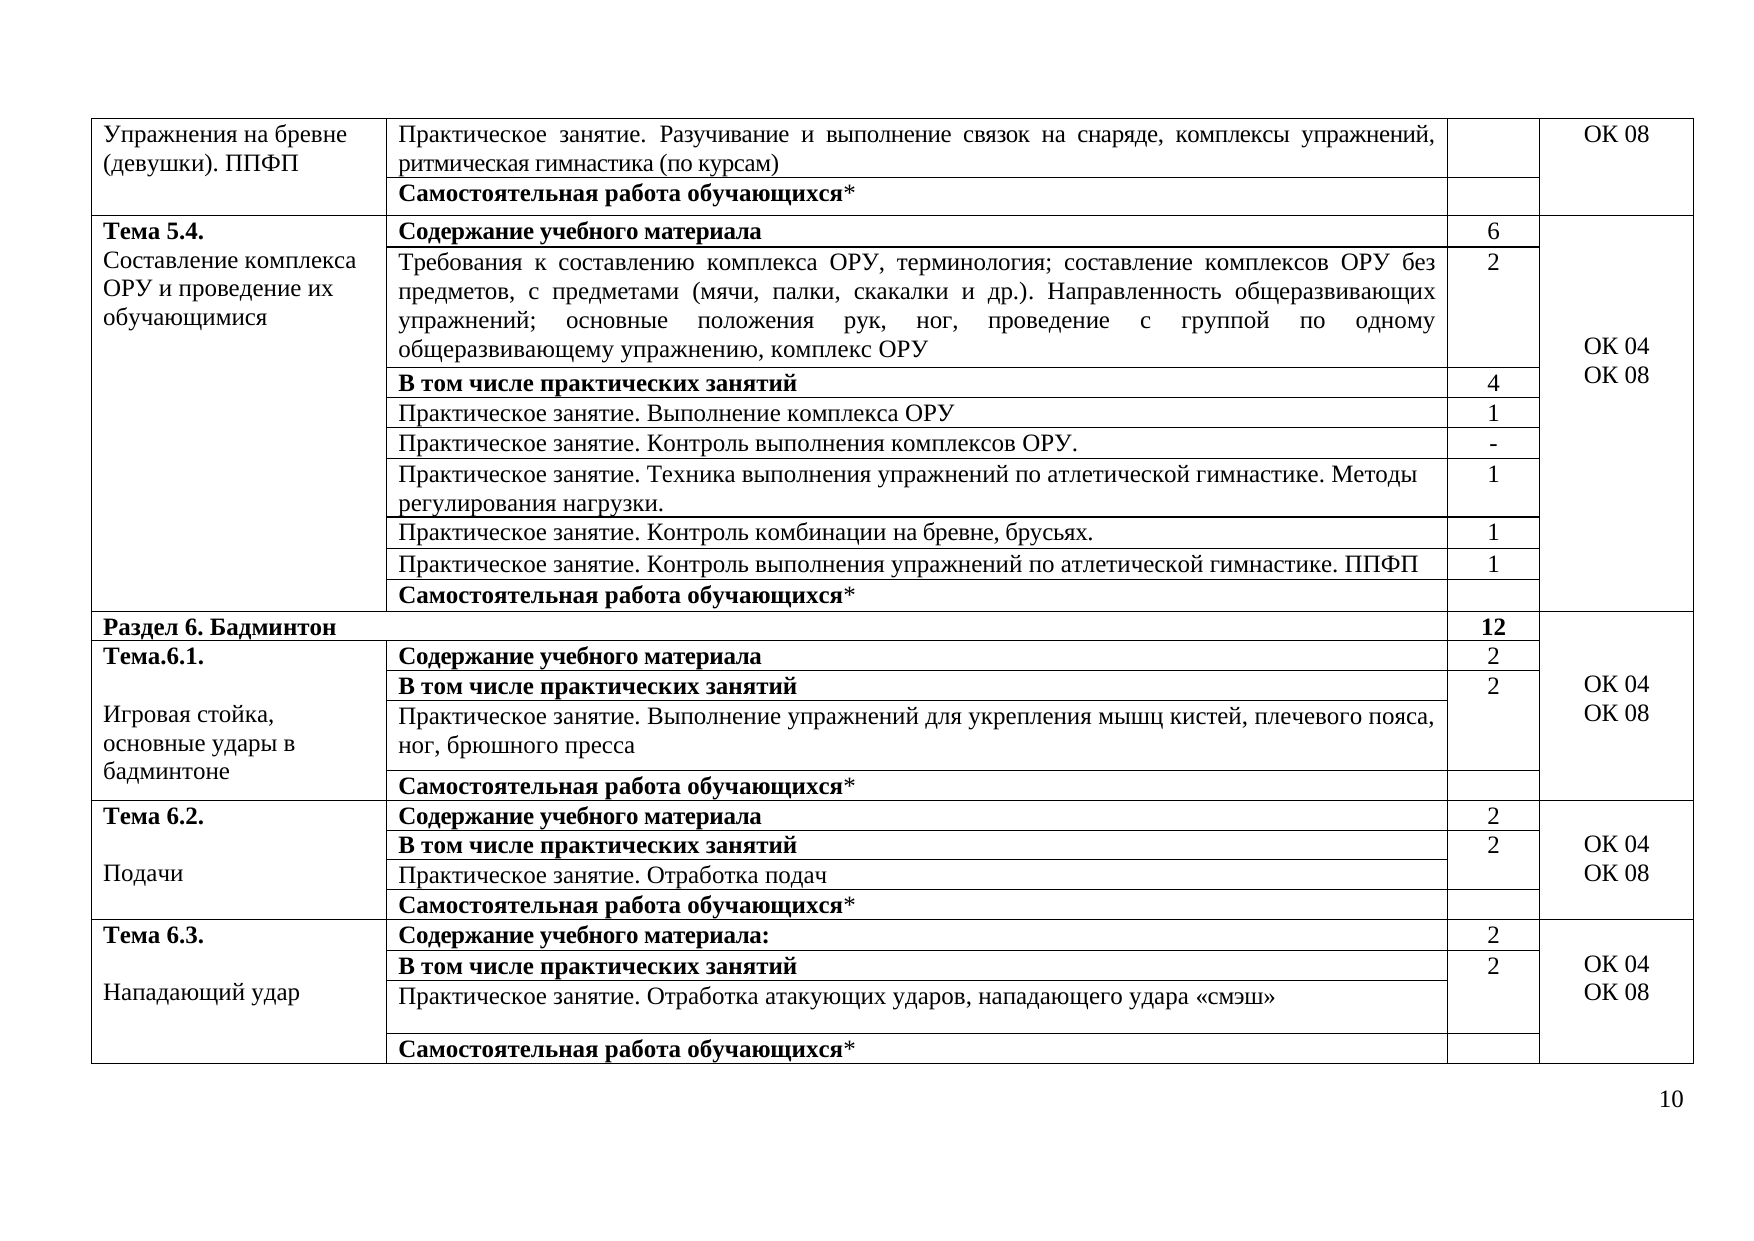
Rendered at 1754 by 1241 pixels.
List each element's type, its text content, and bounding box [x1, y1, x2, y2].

table_cell 2 [1448, 920, 1539, 950]
table_cell [1448, 580, 1539, 611]
table_cell Практическое занятие. Контроль комбинации на бревне, брусьях. [387, 518, 1447, 548]
table_cell Самостоятельная работа обучающихся* [387, 580, 1447, 611]
table_cell В том числе практических занятий [387, 368, 1447, 397]
table_cell Самостоятельная работа обучающихся* [387, 178, 1447, 215]
table_cell 2 [1448, 119, 1539, 177]
table_cell 2 [1448, 831, 1539, 889]
table_cell - [1448, 428, 1539, 458]
table_cell Практическое занятие. Контроль выполнения комплексов ОРУ. [387, 428, 1447, 458]
table_cell Практическое занятие. Отработка подач [387, 860, 1447, 889]
table_cell 1 [1448, 549, 1539, 579]
table_cell [1448, 178, 1539, 215]
table_cell Практическое занятие. Отработка атакующих ударов, нападающего удара «смэш» [387, 981, 1447, 1033]
table_cell 4 [1448, 368, 1539, 397]
table_cell 2 [1448, 248, 1539, 367]
table_cell Тема 5.4. Составление комплекса ОРУ и проведение их обучающимися [92, 216, 386, 611]
table_cell Содержание учебного материала: [387, 920, 1447, 950]
table_cell Тема.6.1. Игровая стойка, основные удары в бадминтоне [92, 641, 386, 800]
table_cell Самостоятельная работа обучающихся* [387, 771, 1447, 800]
table_cell Самостоятельная работа обучающихся* [387, 890, 1447, 919]
table_cell Содержание учебного материала [387, 801, 1447, 829]
table_cell 2 [1448, 801, 1539, 829]
table_cell Практическое занятие. Контроль выполнения упражнений по атлетической гимнастике. ППФП [387, 549, 1447, 579]
table_cell 2 [1448, 951, 1539, 1033]
table_cell 1 [1448, 459, 1539, 516]
table_cell ОК 04 ОК 08 [1540, 801, 1693, 919]
table_cell В том числе практических занятий [387, 831, 1447, 859]
table_cell 1 [1448, 518, 1539, 548]
table_cell Практическое занятие. Разучивание и выполнение связок на снаряде, комплексы упражнений, ритмическая гимнастика (по курсам) [387, 119, 1447, 177]
table_cell Требования к составлению комплекса ОРУ, терминология; составление комплексов ОРУ без предметов, с предметами (мячи, палки, скакалки и др.). Направленность общеразвивающих упражнений; основные положения рук, ног, проведение с группой по одному общеразвивающему упражнению, комплекс ОРУ [387, 248, 1447, 367]
table_cell Тема 6.3. Нападающий удар [92, 920, 386, 1063]
table_cell 2 [1448, 641, 1539, 670]
table_cell Раздел 6. Бадминтон [92, 612, 1447, 640]
table_cell ОК 04 ОК 08 [1540, 612, 1693, 800]
table_cell Самостоятельная работа обучающихся* [387, 1034, 1447, 1063]
table_cell Практическое занятие. Выполнение комплекса ОРУ [387, 398, 1447, 427]
table_cell 6 [1448, 216, 1539, 246]
table_cell Содержание учебного материала [387, 216, 1447, 246]
table_cell Тема 6.2. Подачи [92, 801, 386, 919]
table_cell В том числе практических занятий [387, 951, 1447, 980]
table_cell [1448, 890, 1539, 919]
table_cell 1 [1448, 398, 1539, 427]
table_cell [1448, 1034, 1539, 1063]
table_cell Практическое занятие. Техника выполнения упражнений по атлетической гимнастике. Методы регулирования нагрузки. [387, 459, 1447, 516]
table_cell [1448, 771, 1539, 800]
table_cell Содержание учебного материала [387, 641, 1447, 670]
table_cell В том числе практических занятий [387, 671, 1447, 700]
table_cell 2 [1448, 671, 1539, 770]
table_cell 12 [1448, 612, 1539, 640]
table_cell Практическое занятие. Выполнение упражнений для укрепления мышц кистей, плечевого пояса, ног, брюшного пресса [387, 701, 1447, 770]
table_cell ОК 04 ОК 08 [1540, 216, 1693, 611]
table_cell ОК 04 ОК 08 [1540, 920, 1693, 1063]
